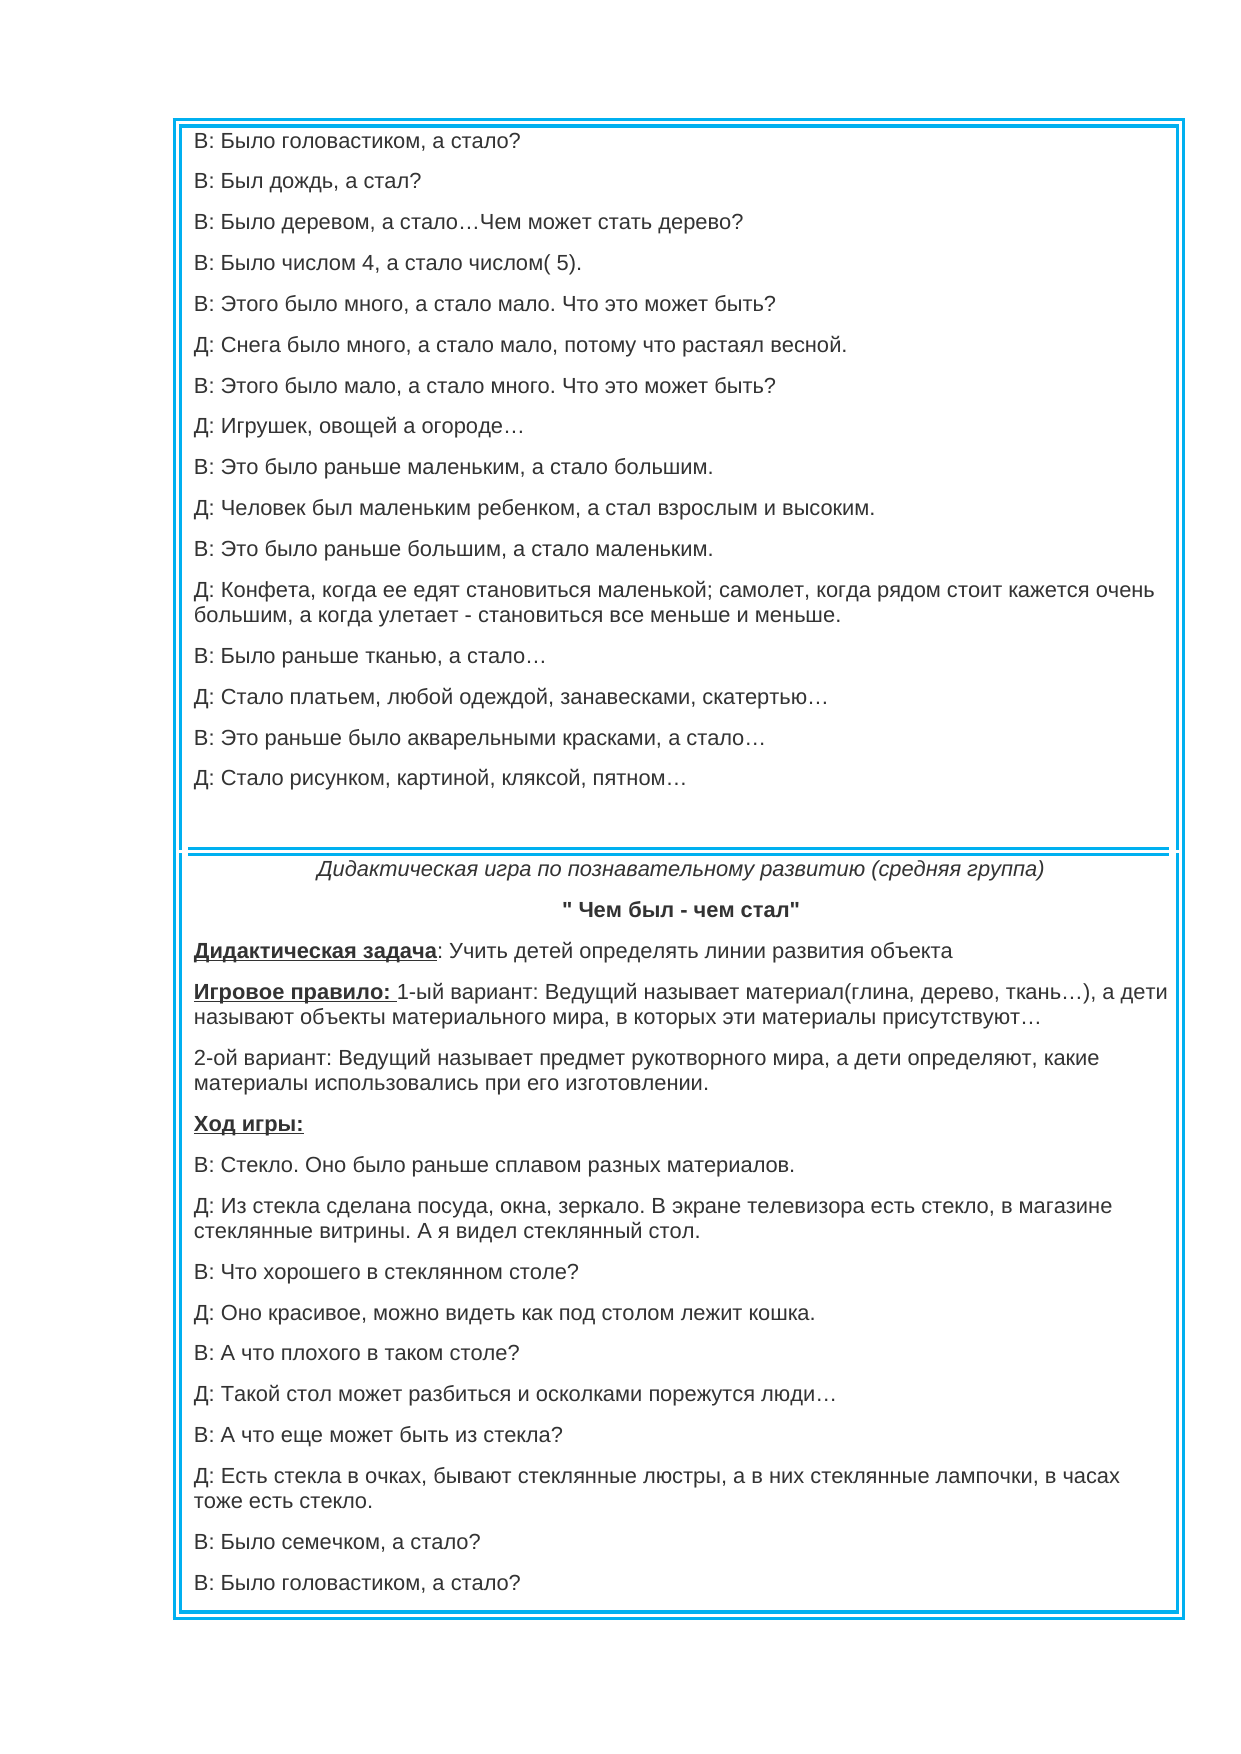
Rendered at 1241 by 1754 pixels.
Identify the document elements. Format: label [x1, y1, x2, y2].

table_cell [177, 847, 1180, 1610]
table_cell [177, 121, 1180, 847]
